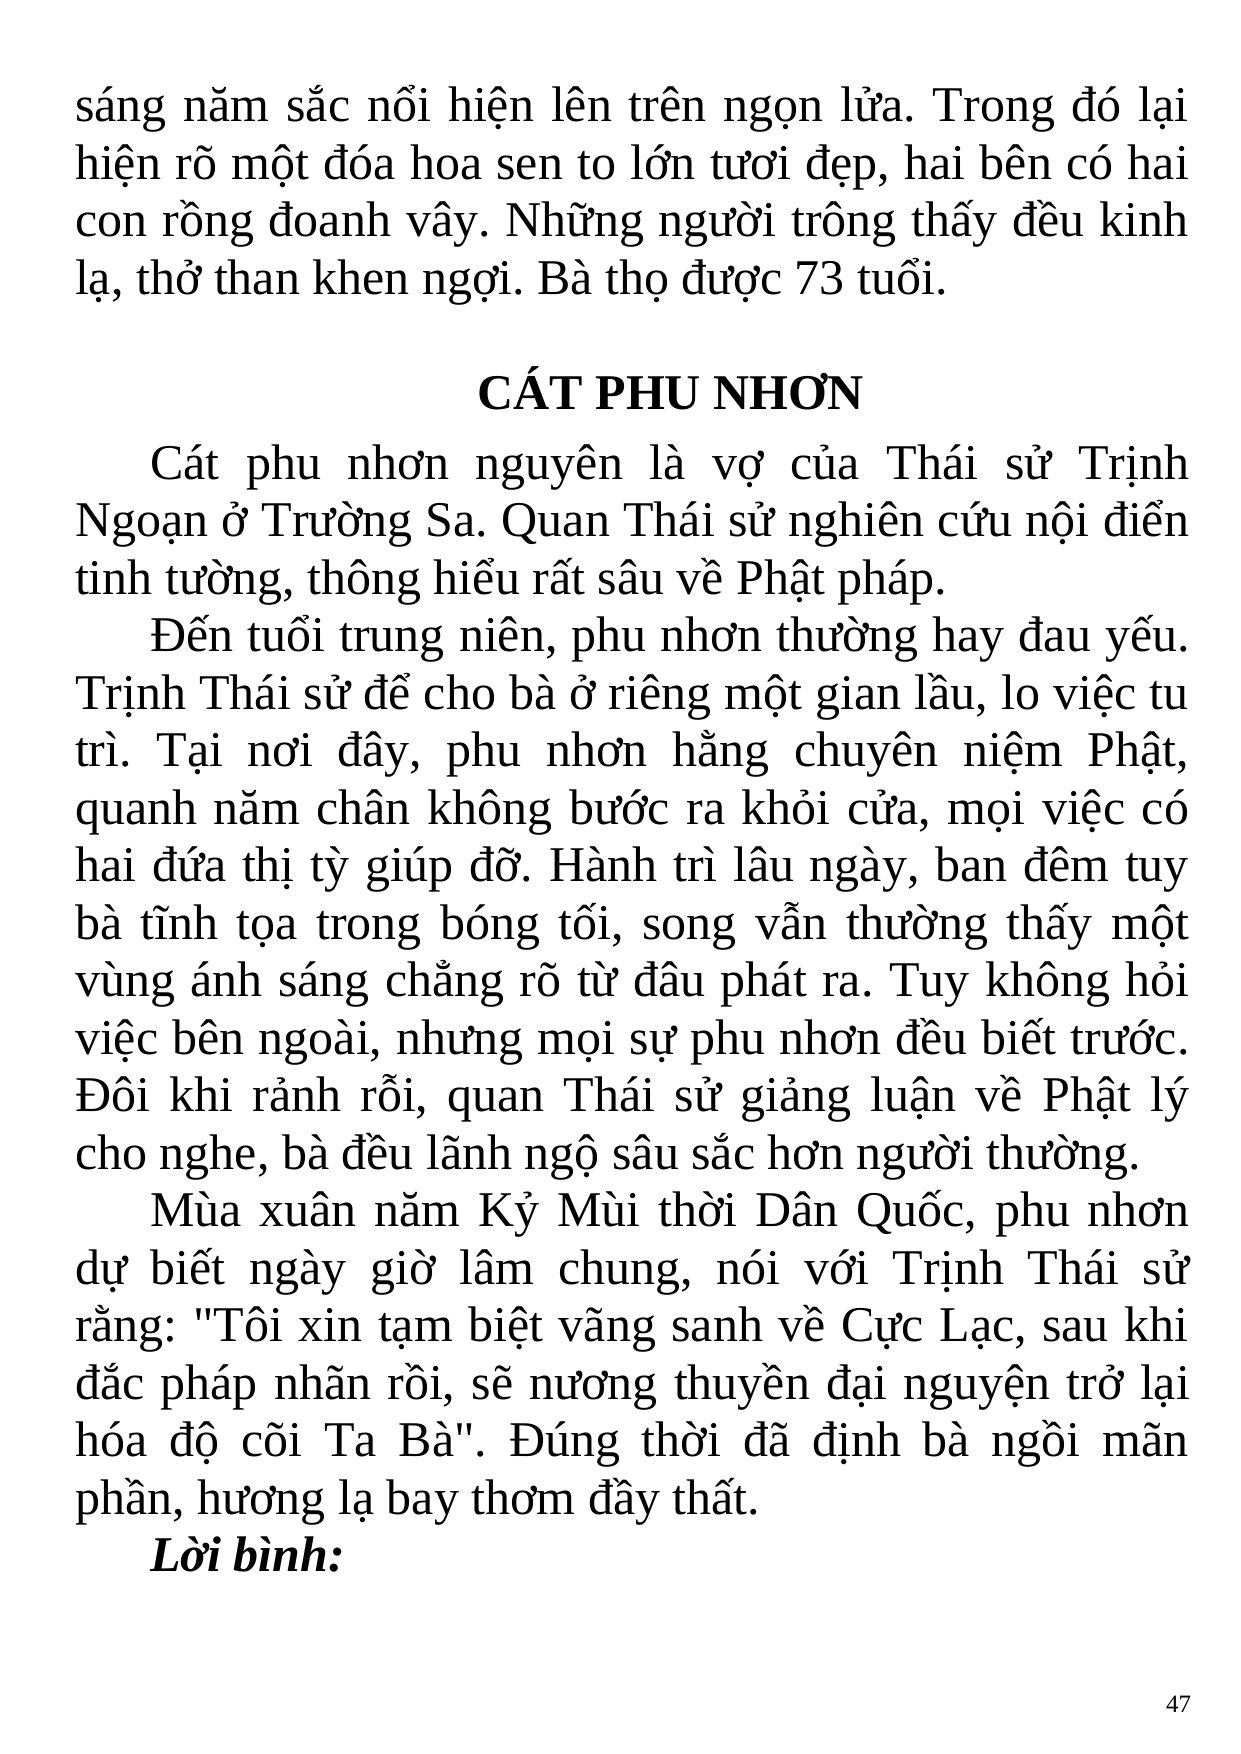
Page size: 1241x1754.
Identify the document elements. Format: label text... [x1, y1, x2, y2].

text CÁT PHU NHƠN [75, 362, 1191, 420]
text Cát phu nhơn nguyên là vợ của Thái sử Trịnh Ngoạn ở Trường Sa. Quan Thái sử nghiên cứu nội điển tinh tường, thông hiểu rất sâu về Phật pháp. [75, 432, 1191, 605]
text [75, 75, 1191, 305]
text Lời bình: [75, 1525, 1191, 1582]
text Đến tuổi trung niên, phu nhơn thường hay đau yếu. Trịnh Thái sử để cho bà ở riêng một gian lầu, lo việc tu trì. Tại nơi đây, phu nhơn hằng chuyên niệm Phật, quanh năm chân không bước ra khỏi cửa, mọi việc có hai đứa thị tỳ giúp đỡ. Hành trì lâu ngày, ban đêm tuy bà tĩnh tọa trong bóng tối, song vẫn thường thấy một vùng ánh sáng chẳng rõ từ đâu phát ra. Tuy không hỏi việc bên ngoài, nhưng mọi sự phu nhơn đều biết trước. Đôi khi rảnh rỗi, quan Thái sử giảng luận về Phật lý cho nghe, bà đều lãnh ngộ sâu sắc hơn người thường. [75, 605, 1191, 1180]
text Mùa xuân năm Kỷ Mùi thời Dân Quốc, phu nhơn dự biết ngày giờ lâm chung, nói với Trịnh Thái sử rằng: "Tôi xin tạm biệt vãng sanh về Cực Lạc, sau khi đắc pháp nhãn rồi, sẽ nương thuyền đại nguyện trở lại hóa độ cõi Ta Bà". Đúng thời đã định bà ngồi mãn phần, hương lạ bay thơm đầy thất. [75, 1180, 1191, 1525]
